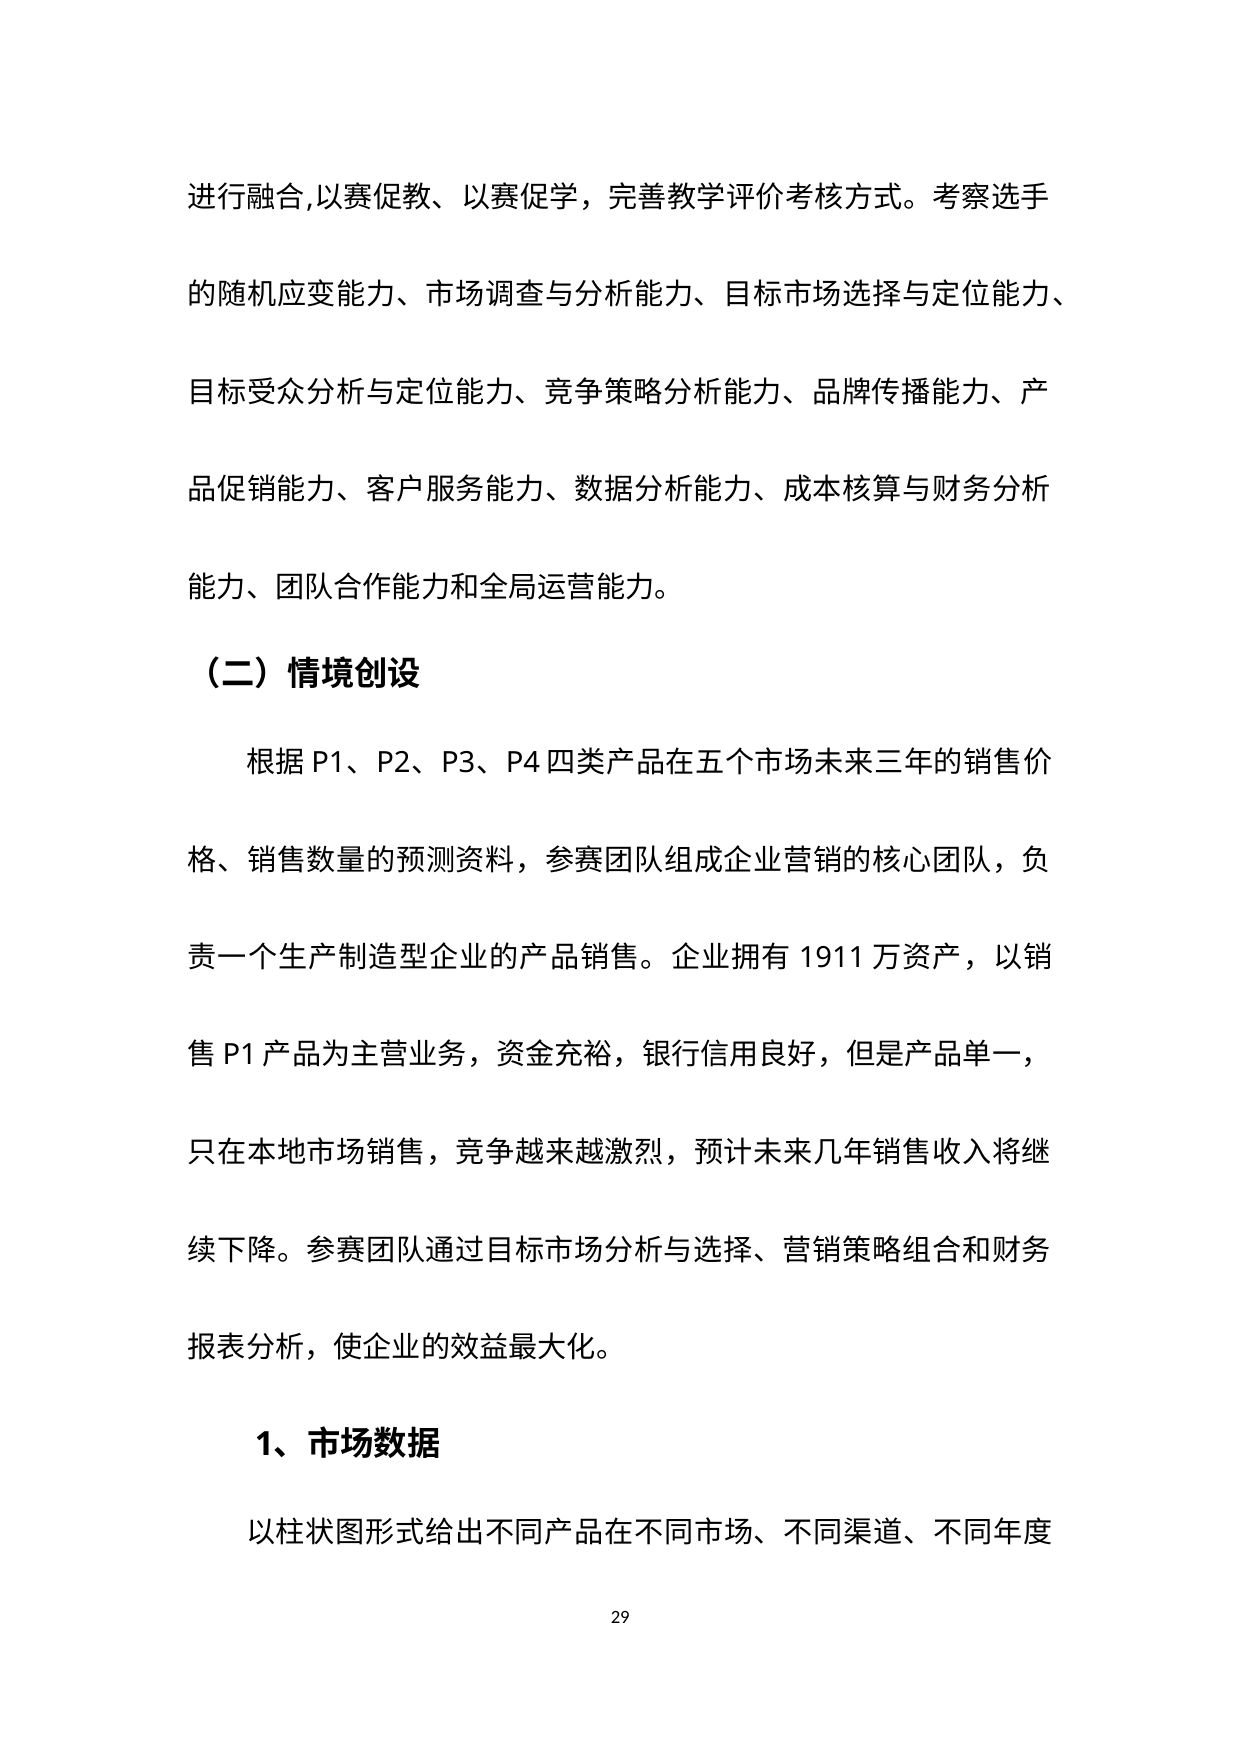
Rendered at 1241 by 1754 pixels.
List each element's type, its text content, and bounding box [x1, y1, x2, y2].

text 根据P1、P2、P3、P4四类产品在五个市场未来三年的销售价格、销售数量的预测资料，参赛团队组成企业营销的核心团队，负责一个生产制造型企业的产品销售。企业拥有1911万资产，以销售P1产品为主营业务，资金充裕，银行信用良好，但是产品单一，只在本地市场销售，竞争越来越激烈，预计未来几年销售收入将继续下降。参赛团队通过目标市场分析与选择、营销策略组合和财务报表分析，使企业的效益最大化。 [187, 727, 1053, 1377]
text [187, 162, 1053, 617]
subtitle （二）情境创设 [187, 638, 1053, 703]
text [187, 1497, 1053, 1562]
subtitle 1、市场数据 [187, 1408, 1053, 1473]
